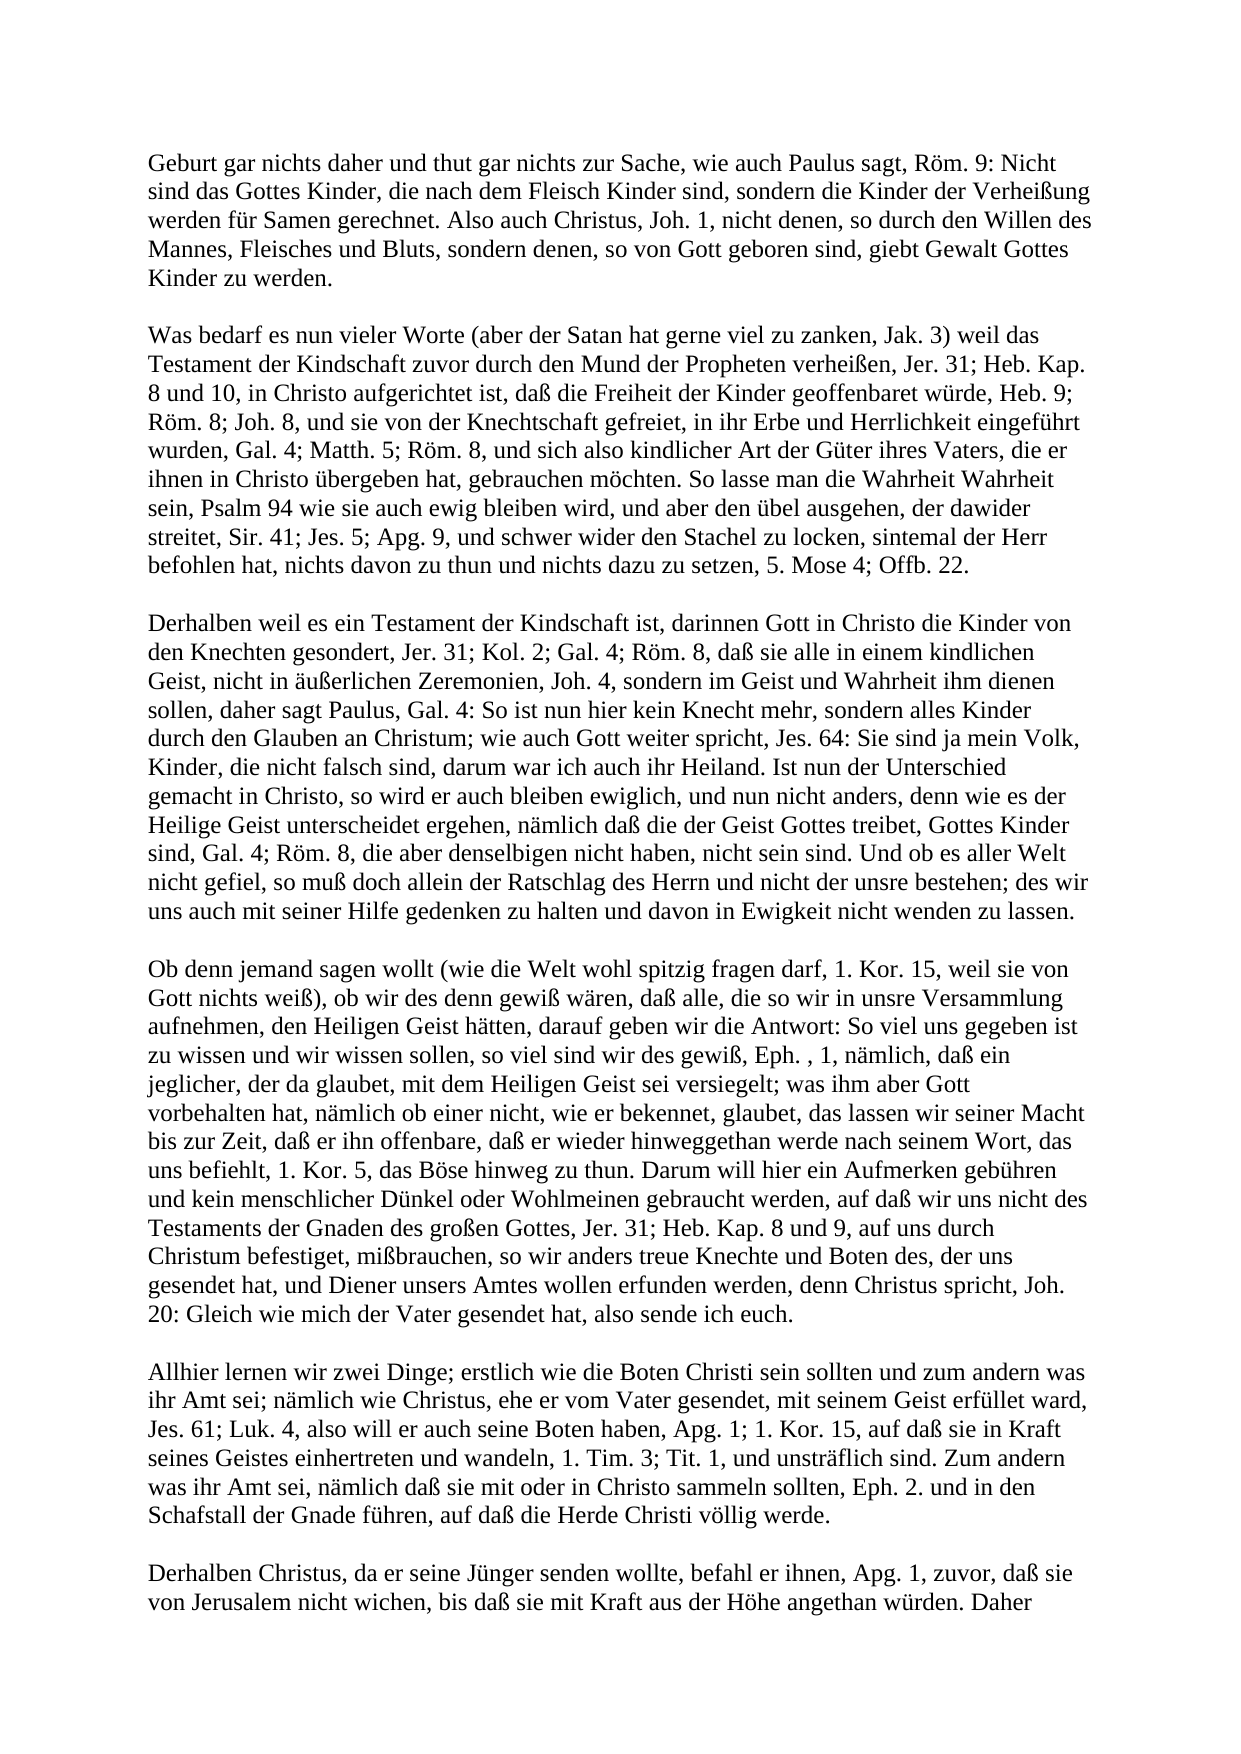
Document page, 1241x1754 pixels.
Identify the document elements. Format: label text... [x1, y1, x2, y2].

text Allhier lernen wir zwei Dinge; erstlich wie die Boten Christi sein sollten und zum andern was ihr Amt sei; nämlich wie Christus, ehe er vom Vater gesendet, mit seinem Geist erfüllet ward, Jes. 61; Luk. 4, also will er auch seine Boten haben, Apg. 1; 1. Kor. 15, auf daß sie in Kraft seines Geistes einhertreten und wandeln, 1. Tim. 3; Tit. 1, und unsträflich sind. Zum andern was ihr Amt sei, nämlich daß sie mit oder in Christo sammeln sollten, Eph. 2. und in den Schafstall der Gnade führen, auf daß die Herde Christi völlig werde. [148, 1357, 1093, 1529]
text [148, 1558, 1093, 1616]
text Was bedarf es nun vieler Worte (aber der Satan hat gerne viel zu zanken, Jak. 3) weil das Testament der Kindschaft zuvor durch den Mund der Propheten verheißen, Jer. 31; Heb. Kap. 8 und 10, in Christo aufgerichtet ist, daß die Freiheit der Kinder geoffenbaret würde, Heb. 9; Röm. 8; Joh. 8, und sie von der Knechtschaft gefreiet, in ihr Erbe und Herrlichkeit eingeführt wurden, Gal. 4; Matth. 5; Röm. 8, und sich also kindlicher Art der Güter ihres Vaters, die er ihnen in Christo übergeben hat, gebrauchen möchten. So lasse man die Wahrheit Wahrheit sein, Psalm 94 wie sie auch ewig bleiben wird, und aber den übel ausgehen, der dawider streitet, Sir. 41; Jes. 5; Apg. 9, und schwer wider den Stachel zu locken, sintemal der Herr befohlen hat, nichts davon zu thun und nichts dazu zu setzen, 5. Mose 4; Offb. 22. [148, 321, 1093, 579]
text Ob denn jemand sagen wollt (wie die Welt wohl spitzig fragen darf, 1. Kor. 15, weil sie von Gott nichts weiß), ob wir des denn gewiß wären, daß alle, die so wir in unsre Versammlung aufnehmen, den Heiligen Geist hätten, darauf geben wir die Antwort: So viel uns gegeben ist zu wissen und wir wissen sollen, so viel sind wir des gewiß, Eph. , 1, nämlich, daß ein jeglicher, der da glaubet, mit dem Heiligen Geist sei versiegelt; was ihm aber Gott vorbehalten hat, nämlich ob einer nicht, wie er bekennet, glaubet, das lassen wir seiner Macht bis zur Zeit, daß er ihn offenbare, daß er wieder hinweggethan werde nach seinem Wort, das uns befiehlt, 1. Kor. 5, das Böse hinweg zu thun. Darum will hier ein Aufmerken gebühren und kein menschlicher Dünkel oder Wohlmeinen gebraucht werden, auf daß wir uns nicht des Testaments der Gnaden des großen Gottes, Jer. 31; Heb. Kap. 8 und 9, auf uns durch Christum befestiget, mißbrauchen, so wir anders treue Knechte und Boten des, der uns gesendet hat, und Diener unsers Amtes wollen erfunden werden, denn Christus spricht, Joh. 20: Gleich wie mich der Vater gesendet hat, also sende ich euch. [148, 954, 1093, 1328]
text Derhalben weil es ein Testament der Kindschaft ist, darinnen Gott in Christo die Kinder von den Knechten gesondert, Jer. 31; Kol. 2; Gal. 4; Röm. 8, daß sie alle in einem kindlichen Geist, nicht in äußerlichen Zeremonien, Joh. 4, sondern im Geist und Wahrheit ihm dienen sollen, daher sagt Paulus, Gal. 4: So ist nun hier kein Knecht mehr, sondern alles Kinder durch den Glauben an Christum; wie auch Gott weiter spricht, Jes. 64: Sie sind ja mein Volk, Kinder, die nicht falsch sind, darum war ich auch ihr Heiland. Ist nun der Unterschied gemacht in Christo, so wird er auch bleiben ewiglich, und nun nicht anders, denn wie es der Heilige Geist unterscheidet ergehen, nämlich daß die der Geist Gottes treibet, Gottes Kinder sind, Gal. 4; Röm. 8, die aber denselbigen nicht haben, nicht sein sind. Und ob es aller Welt nicht gefiel, so muß doch allein der Ratschlag des Herrn und nicht der unsre bestehen; des wir uns auch mit seiner Hilfe gedenken zu halten und davon in Ewigkeit nicht wenden zu lassen. [148, 608, 1093, 925]
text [148, 148, 1093, 291]
